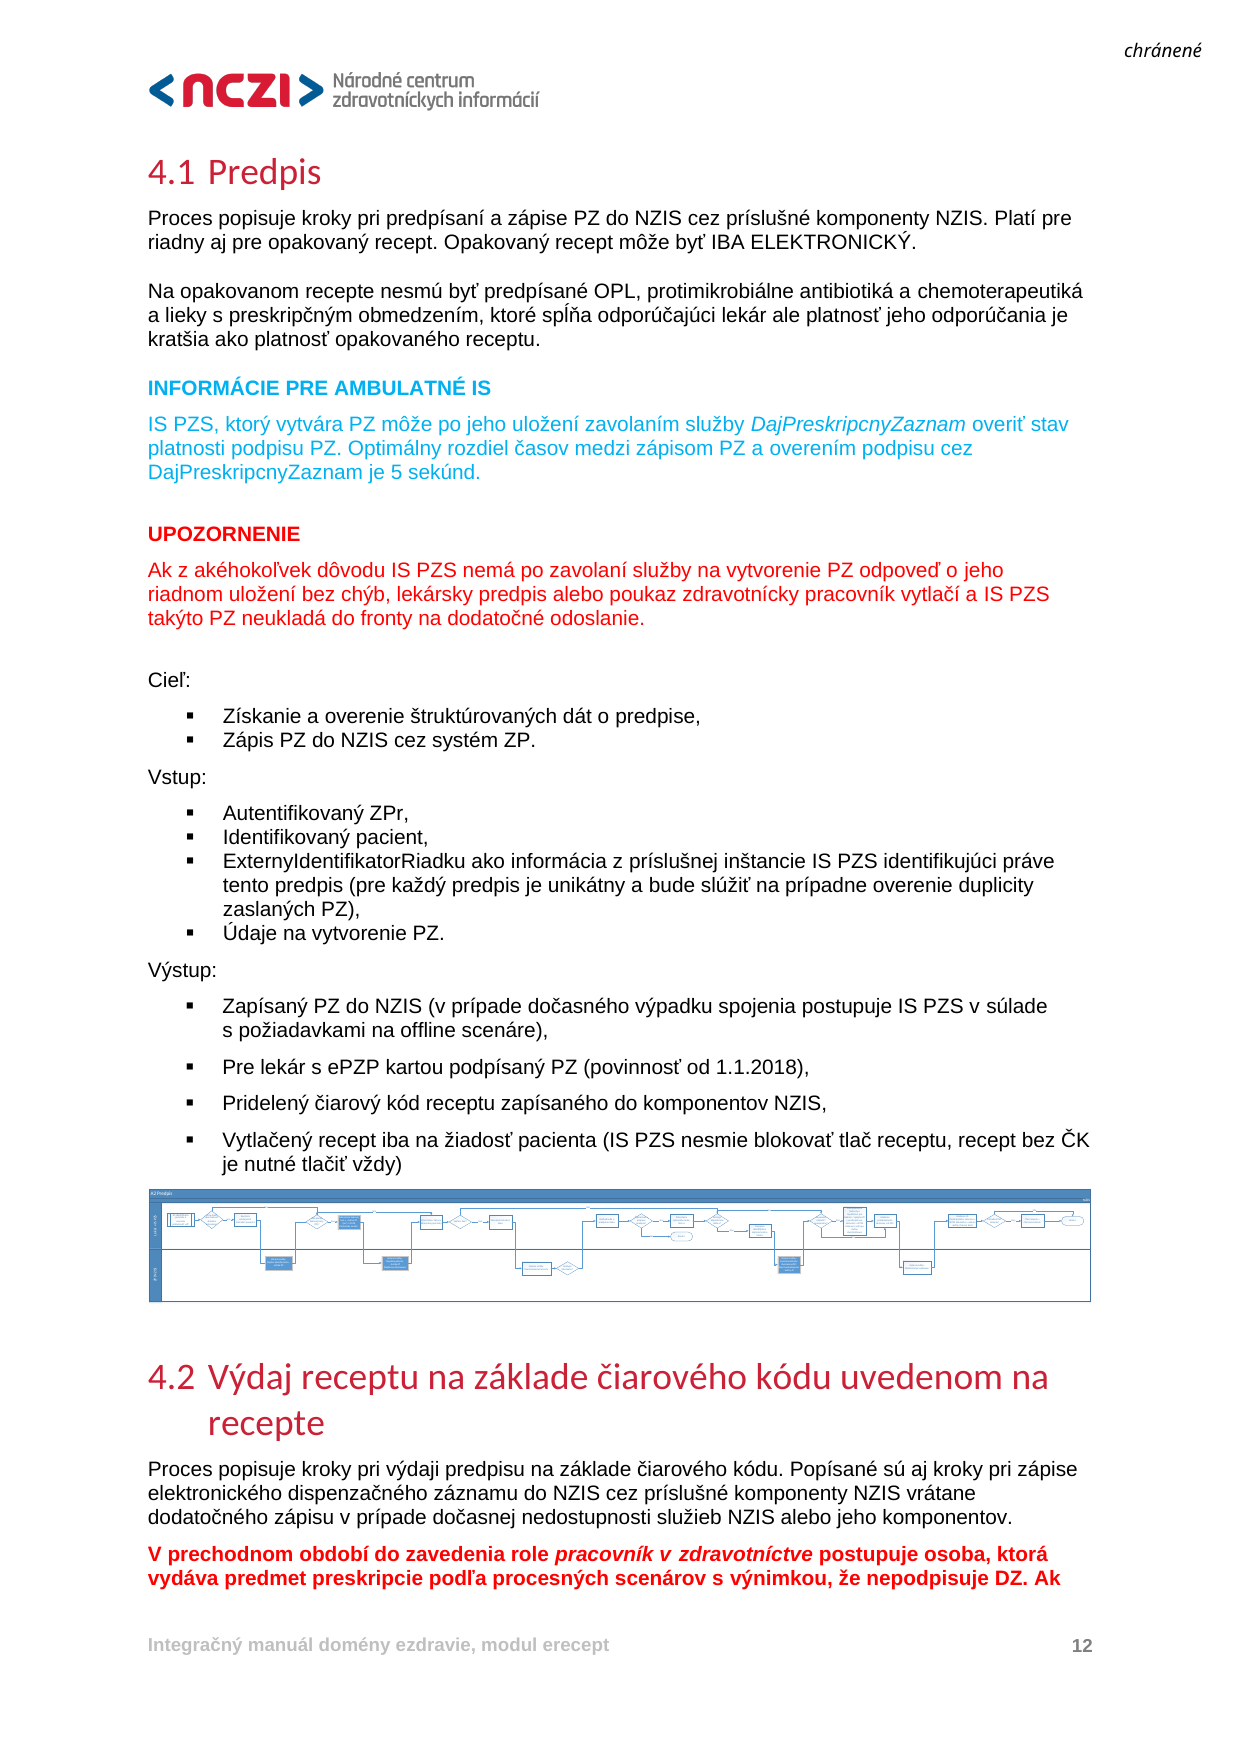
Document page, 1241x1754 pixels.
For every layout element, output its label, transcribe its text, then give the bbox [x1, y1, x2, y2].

text IS PZS, ktorý vytvára PZ môže po jeho uložení zavolaním služby DajPreskripcnyZaznam overiť stav platnosti podpisu PZ. Optimálny rozdiel časov medzi zápisom PZ a overením podpisu cez DajPreskripcnyZaznam je 5 sekúnd. [148, 412, 1093, 484]
text Ak z akéhokoľvek dôvodu IS PZS nemá po zavolaní služby na vytvorenie PZ odpoveď o jeho riadnom uložení bez chýb, lekársky predpis alebo poukaz zdravotnícky pracovník vytlačí a IS PZS takýto PZ neukladá do fronty na dodatočné odoslanie. [148, 558, 1093, 630]
text Výdaj receptu na základe čiarového kódu uvedenom na recepte [148, 1353, 1093, 1445]
text Proces popisuje kroky pri predpísaní a zápise PZ do NZIS cez príslušné komponenty NZIS. Platí pre riadny aj pre opakovaný recept. Opakovaný recept môže byť IBA ELEKTRONICKÝ. [148, 206, 1093, 254]
list Zápis PZ do NZIS cez systém ZP. [185, 728, 1093, 752]
text Proces popisuje kroky pri výdaji predpisu na základe čiarového kódu. Popísané sú aj kroky pri zápise elektronického dispenzačného záznamu do NZIS cez príslušné komponenty NZIS vrátane dodatočného zápisu v prípade dočasnej nedostupnosti služieb NZIS alebo jeho komponentov. [148, 1457, 1093, 1529]
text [148, 1542, 1093, 1589]
list Pre lekár s ePZP kartou podpísaný PZ (povinnosť od 1.1.2018), [185, 1054, 1093, 1079]
text Predpis [148, 148, 1093, 193]
text Vstup: [148, 764, 1093, 788]
list Získanie a overenie štruktúrovaných dát o predpise, [185, 704, 1093, 728]
text INFORMÁCIE PRE AMBULATNÉ IS [148, 376, 1093, 400]
text Na opakovanom recepte nesmú byť predpísané OPL, protimikrobiálne antibiotiká a chemoterapeutiká a lieky s preskripčným obmedzením, ktoré spĺňa odporúčajúci lekár ale platnosť jeho odporúčania je kratšia ako platnosť opakovaného receptu. [148, 279, 1093, 351]
list Autentifikovaný ZPr, [185, 801, 1093, 825]
picture [137, 58, 552, 124]
list ExternyIdentifikatorRiadku ako informácia z príslušnej inštancie IS PZS identifikujúci práve tento predpis (pre každý predpis je unikátny a bude slúžiť na prípadne overenie duplicity zaslaných PZ), [185, 849, 1093, 921]
list Vytlačený recept iba na žiadosť pacienta (IS PZS nesmie blokovať tlač receptu, recept bez ČK je nutné tlačiť vždy) [185, 1128, 1093, 1176]
text UPOZORNENIE [148, 522, 1093, 546]
list Zapísaný PZ do NZIS (v prípade dočasného výpadku spojenia postupuje IS PZS v súlade s požiadavkami na offline scenáre), [185, 994, 1093, 1042]
text Výstup: [148, 958, 1093, 982]
list Identifikovaný pacient, [185, 825, 1093, 849]
list Pridelený čiarový kód receptu zapísaného do komponentov NZIS, [185, 1091, 1093, 1115]
text Cieľ: [148, 667, 1093, 691]
list Údaje na vytvorenie PZ. [185, 921, 1093, 945]
